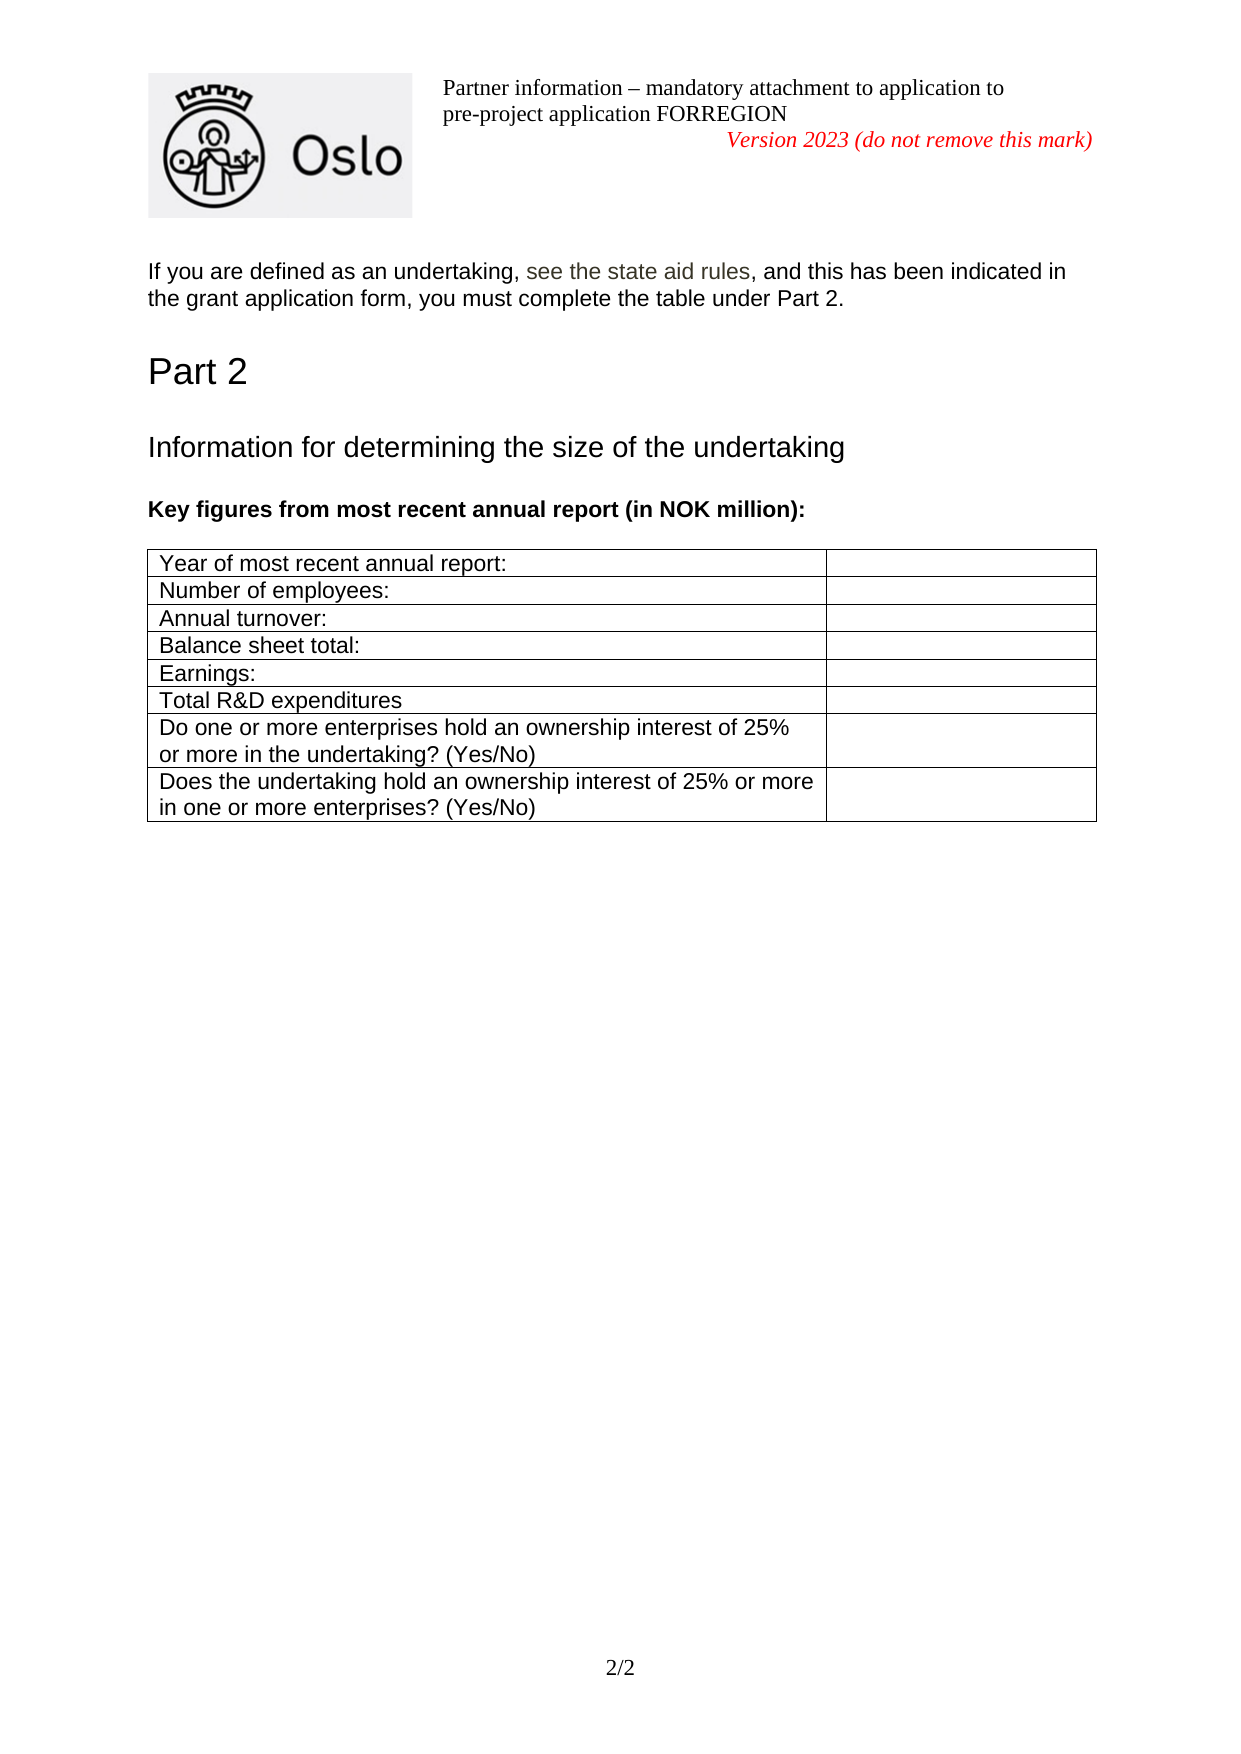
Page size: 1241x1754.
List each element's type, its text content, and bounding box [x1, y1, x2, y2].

table_cell [827, 687, 1096, 713]
table_cell Earnings: [148, 660, 826, 686]
subtitle Information for determining the size of the undertaking [148, 430, 1093, 463]
table_cell Does the undertaking hold an ownership interest of 25% or more in one or more enterprises? (Yes/No) [148, 768, 826, 821]
table_cell Do one or more enterprises hold an ownership interest of 25% or more in the undertaking? (Yes/No) [148, 714, 826, 767]
table_cell Number of employees: [148, 577, 826, 604]
subtitle Part 2 [148, 349, 1093, 392]
table_header [827, 550, 1096, 576]
table_cell [827, 605, 1096, 631]
table_cell [827, 660, 1096, 686]
text Key figures from most recent annual report (in NOK million): [148, 496, 1093, 522]
table_cell [827, 768, 1096, 821]
table_cell [827, 714, 1096, 767]
picture [146, 73, 412, 217]
table_cell [827, 577, 1096, 604]
table_cell Balance sheet total: [148, 632, 826, 658]
text If you are defined as an undertaking, see the state aid rules, and this has been indicated in the grant application form, you must complete the table under Part 2. [148, 258, 1093, 311]
table_cell Total R&D expenditures [148, 687, 826, 713]
table_cell [827, 632, 1096, 658]
table_cell Annual turnover: [148, 605, 826, 631]
table_header Year of most recent annual report: [148, 550, 826, 576]
